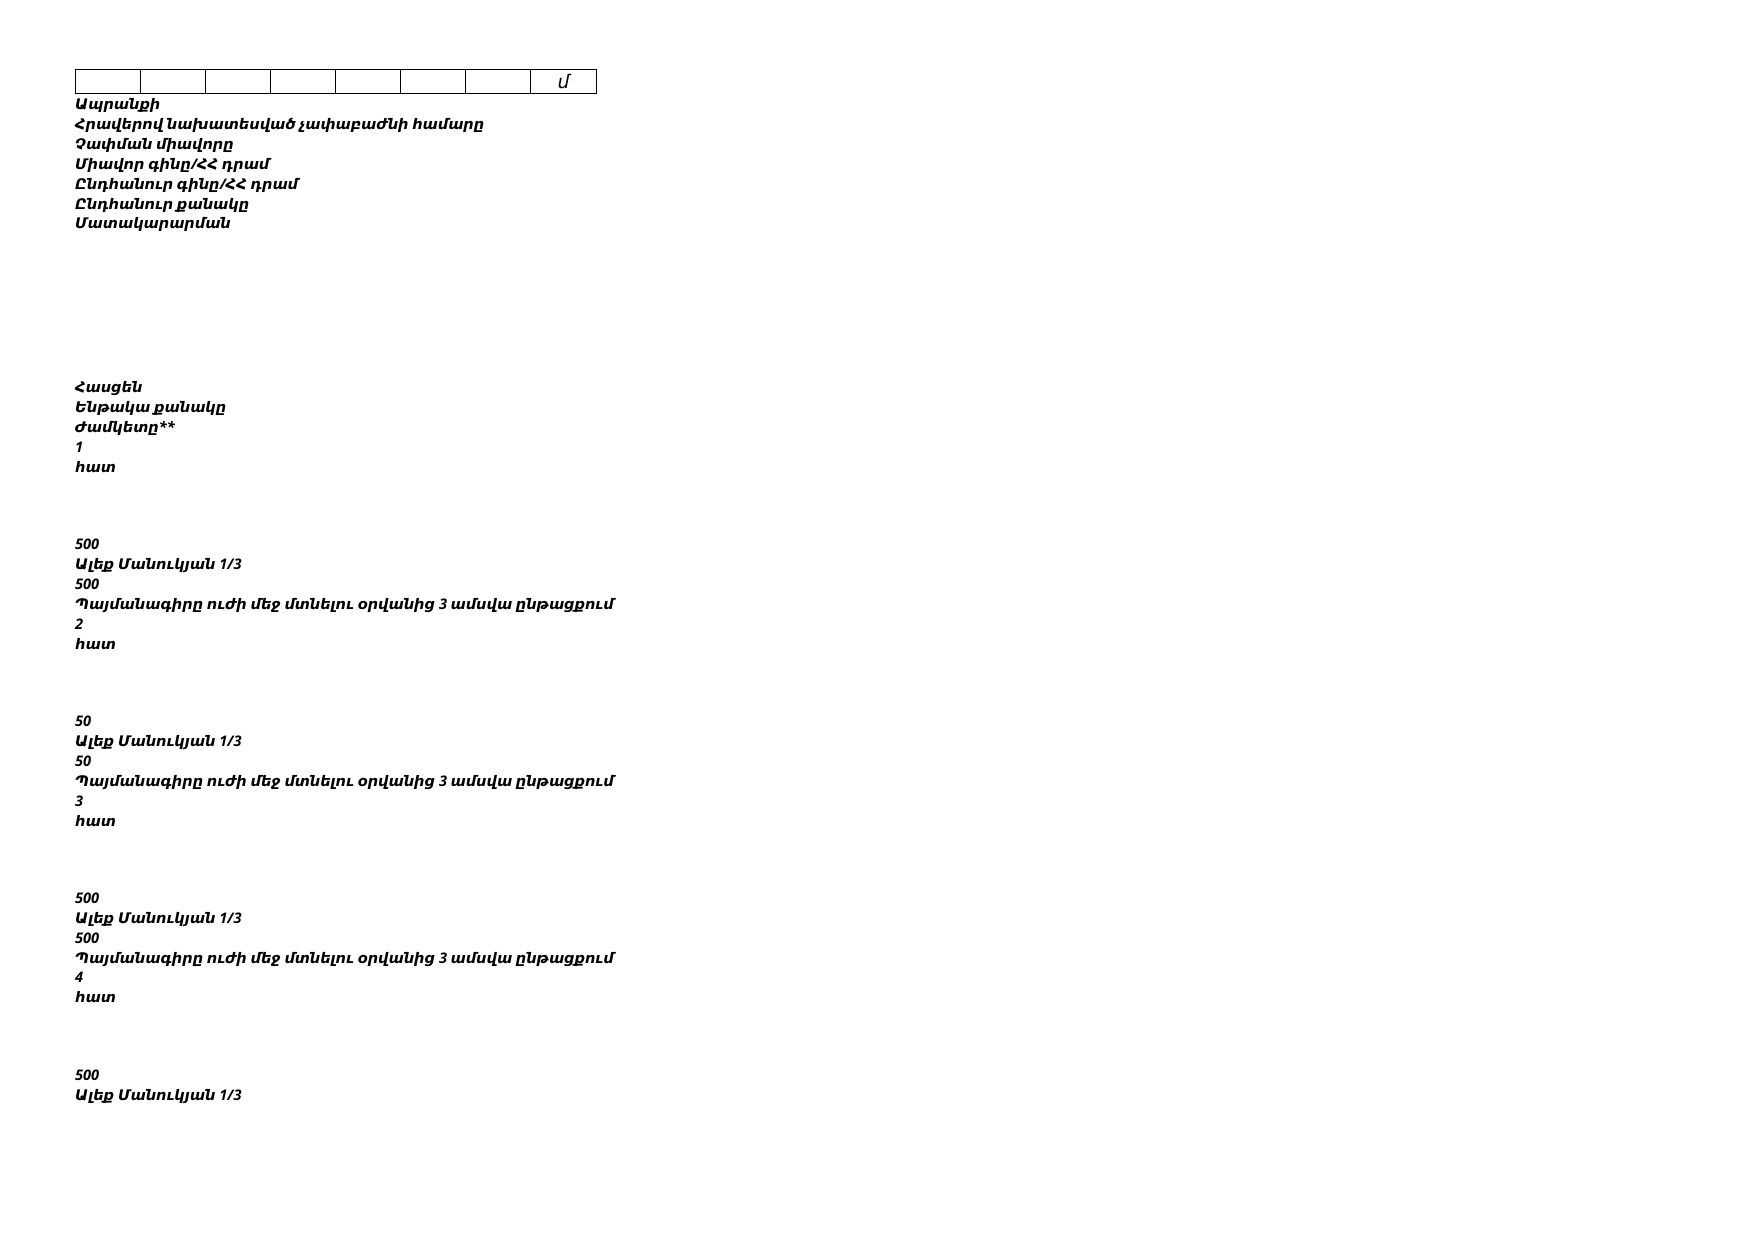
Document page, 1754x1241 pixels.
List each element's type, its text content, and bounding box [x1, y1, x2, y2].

text ՀՀ դրամ [542, 70, 585, 93]
